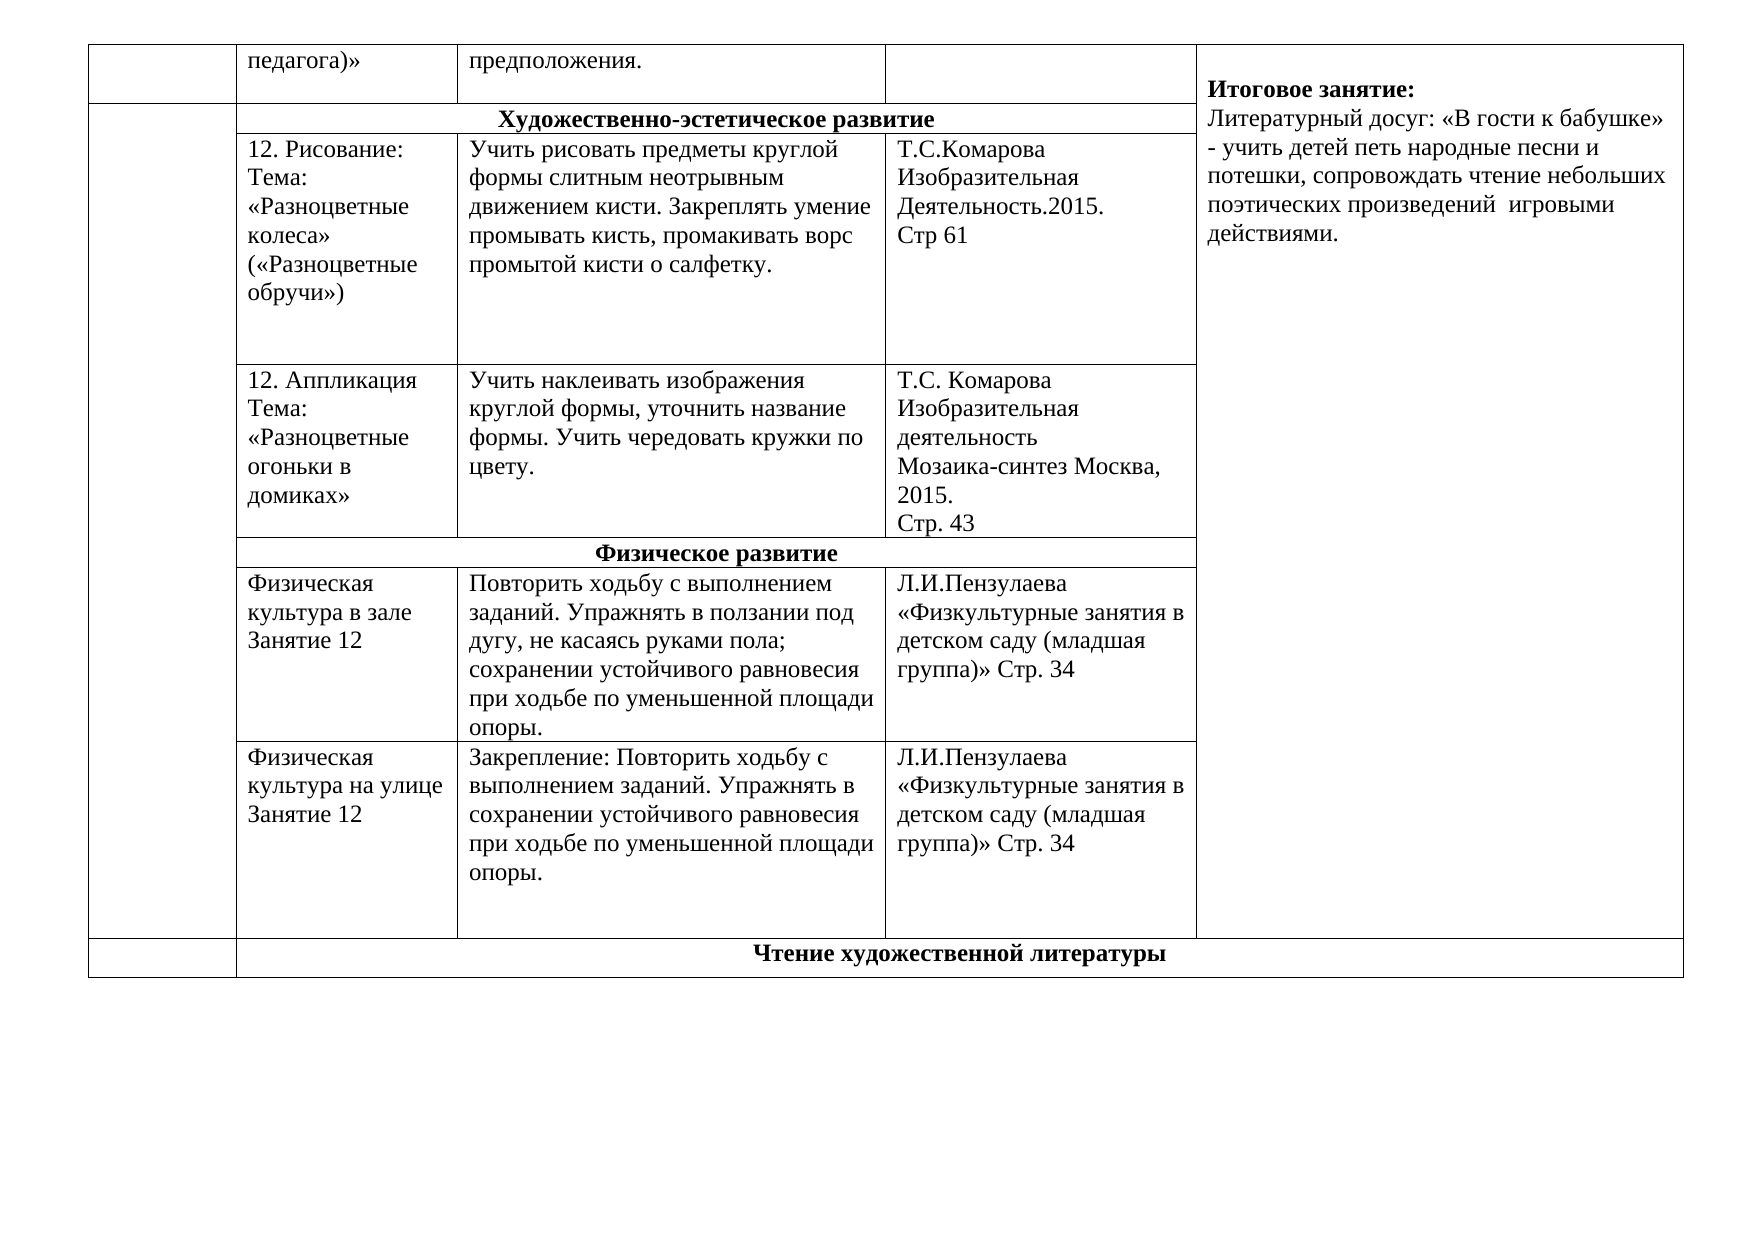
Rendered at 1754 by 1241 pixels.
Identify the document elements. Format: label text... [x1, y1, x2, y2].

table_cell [886, 45, 1196, 103]
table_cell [237, 45, 457, 103]
table_cell Чтение художественной литературы [237, 939, 1683, 977]
table_cell Художественно-эстетическое развитие [237, 104, 1196, 133]
table_cell Физическая культура в зале Занятие 12 [237, 568, 457, 741]
table_cell Повторить ходьбу с выполнением заданий. Упражнять в ползании под дугу, не касаясь руками пола; сохранении устойчивого равновесия при ходьбе по уменьшенной площади опоры. [458, 568, 885, 741]
table_cell 12. Аппликация Тема: «Разноцветные огоньки в домиках» [237, 365, 457, 537]
table_cell Физическая культура на улице Занятие 12 [237, 742, 457, 937]
table_cell 12. Рисование: Тема: «Разноцветные колеса» («Разноцветные обручи») [237, 134, 457, 364]
table_cell Т.С. Комарова Изобразительная деятельность Мозаика-синтез Москва, 2015. Стр. 43 [886, 365, 1196, 537]
table_cell Закрепление: Повторить ходьбу с выполнением заданий. Упражнять в сохранении устойчивого равновесия при ходьбе по уменьшенной площади опоры. [458, 742, 885, 937]
table_cell Л.И.Пензулаева «Физкультурные занятия в детском саду (младшая группа)» Стр. 34 [886, 742, 1196, 937]
table_cell Учить рисовать предметы круглой формы слитным неотрывным движением кисти. Закреплять умение промывать кисть, промакивать ворс промытой кисти о салфетку. [458, 134, 885, 364]
table_cell [89, 939, 236, 977]
table_cell Т.С.Комарова Изобразительная Деятельность.2015. Стр 61 [886, 134, 1196, 364]
table_cell Физическое развитие [237, 538, 1196, 567]
table_cell [89, 104, 236, 937]
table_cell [458, 45, 885, 103]
table_cell Л.И.Пензулаева «Физкультурные занятия в детском саду (младшая группа)» Стр. 34 [886, 568, 1196, 741]
table_cell [89, 45, 236, 103]
table_cell Учить наклеивать изображения круглой формы, уточнить название формы. Учить чередовать кружки по цвету. [458, 365, 885, 537]
